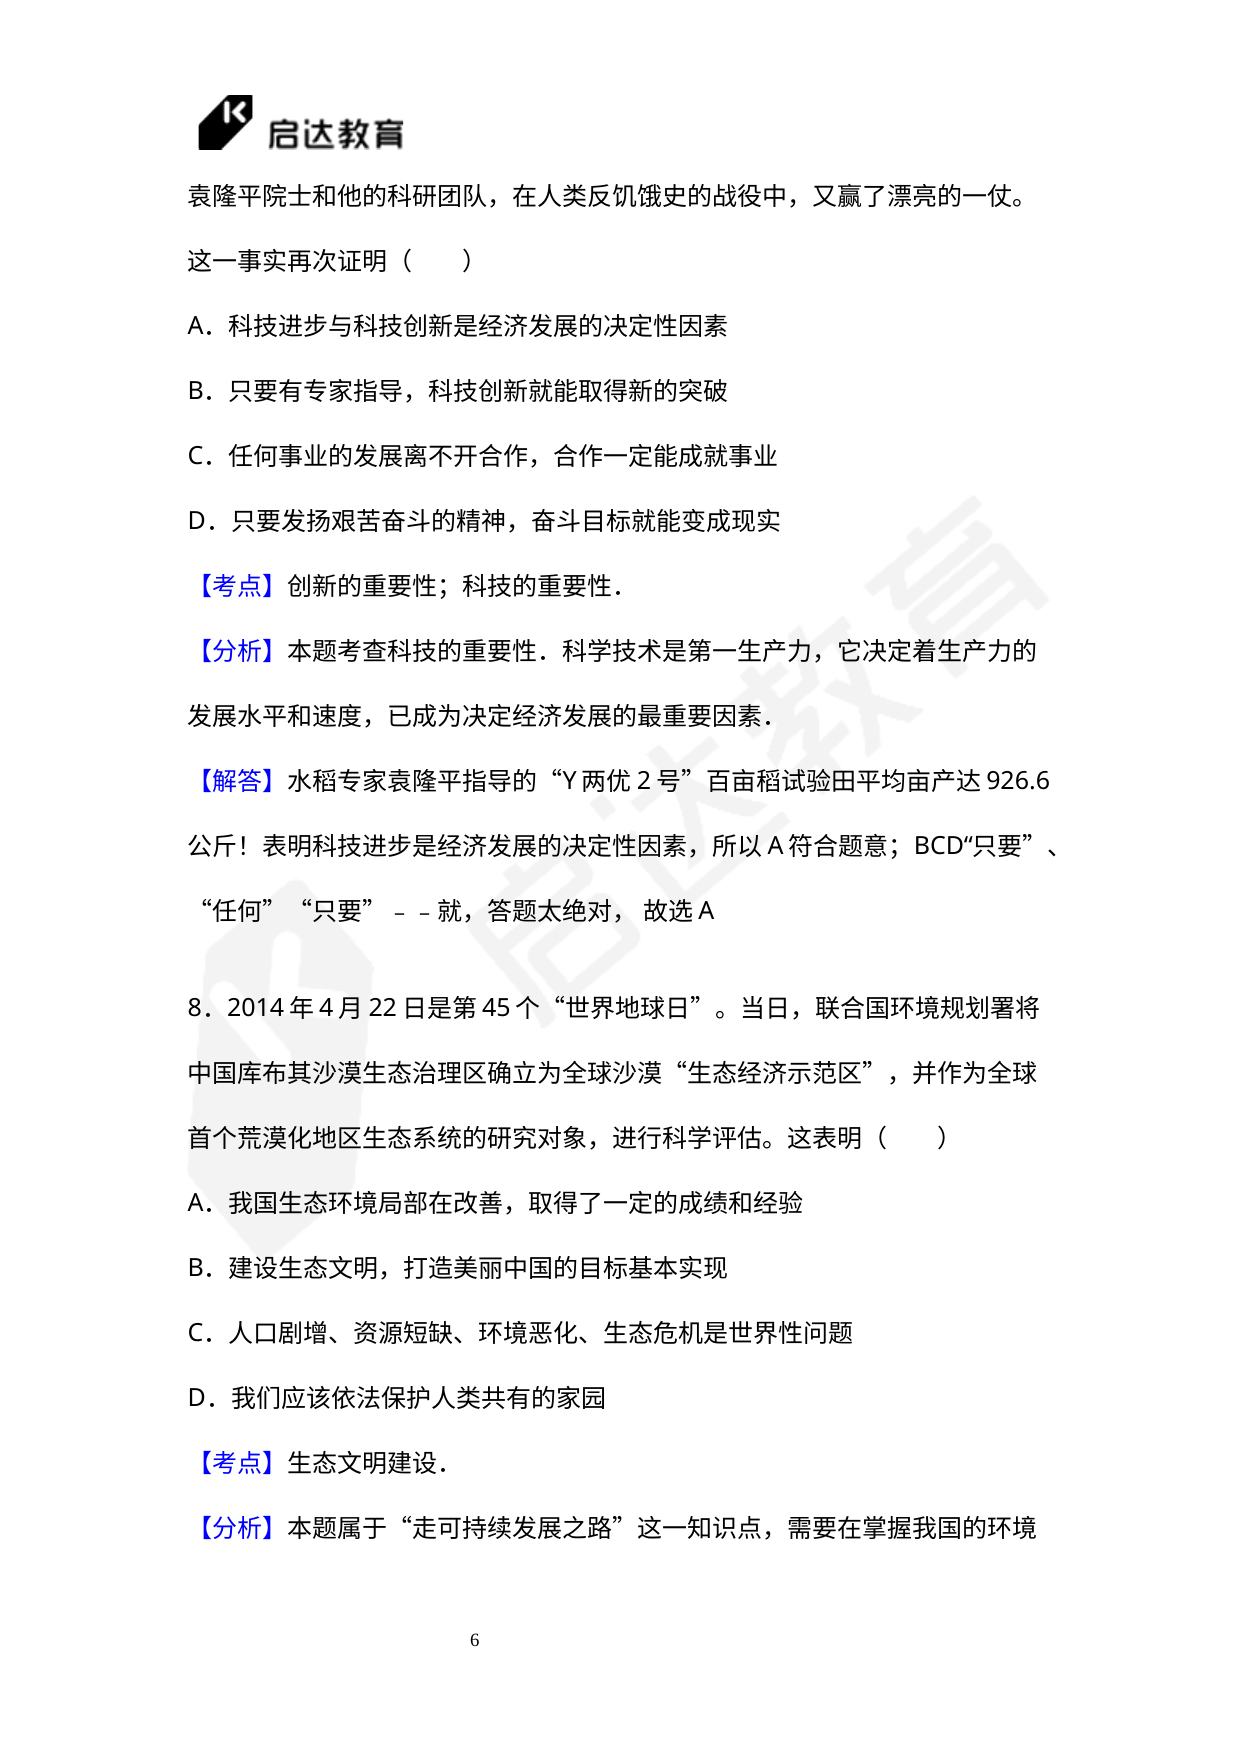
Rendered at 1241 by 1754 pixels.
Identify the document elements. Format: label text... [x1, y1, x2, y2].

text D．只要发扬艰苦奋斗的精神，奋斗目标就能变成现实 [187, 487, 1053, 552]
text 【考点】生态文明建设． [187, 1429, 1053, 1494]
text 【分析】本题属于“走可持续发展之路”这一知识点，需要在掌握我国的环境资源人口形势，环境问题的危害，国家采取的措施改善环境、人口问题，青少年怎样保护环境等相关知识的基础上，对材料进行深入的分析，从而得出结论． [187, 1494, 1053, 1559]
text 【解答】水稻专家袁隆平指导的“Y两优2号”百亩稻试验田平均亩产达926.6公斤！表明科技进步是经济发展的决定性因素，所以A符合题意；BCD“只要”、“任何”“只要”﹣﹣就，答题太绝对， 故选A [187, 747, 1053, 942]
text C．人口剧增、资源短缺、环境恶化、生态危机是世界性问题 [187, 1299, 1053, 1364]
picture [198, 95, 404, 150]
text B．建设生态文明，打造美丽中国的目标基本实现 [187, 1234, 1053, 1299]
text 【考点】创新的重要性；科技的重要性． [187, 552, 1053, 617]
text 8．2014年4月22日是第45个“世界地球日”。当日，联合国环境规划署将中国库布其沙漠生态治理区确立为全球沙漠“生态经济示范区”，并作为全球首个荒漠化地区生态系统的研究对象，进行科学评估。这表明（ ） [187, 974, 1053, 1169]
text A．科技进步与科技创新是经济发展的决定性因素 [187, 292, 1053, 357]
text D．我们应该依法保护人类共有的家园 [187, 1364, 1053, 1429]
text C．任何事业的发展离不开合作，合作一定能成就事业 [187, 422, 1053, 487]
text 【分析】本题考查科技的重要性．科学技术是第一生产力，它决定着生产力的发展水平和速度，已成为决定经济发展的最重要因素． [187, 617, 1053, 747]
text B．只要有专家指导，科技创新就能取得新的突破 [187, 357, 1053, 422]
text A．我国生态环境局部在改善，取得了一定的成绩和经验 [187, 1169, 1053, 1234]
